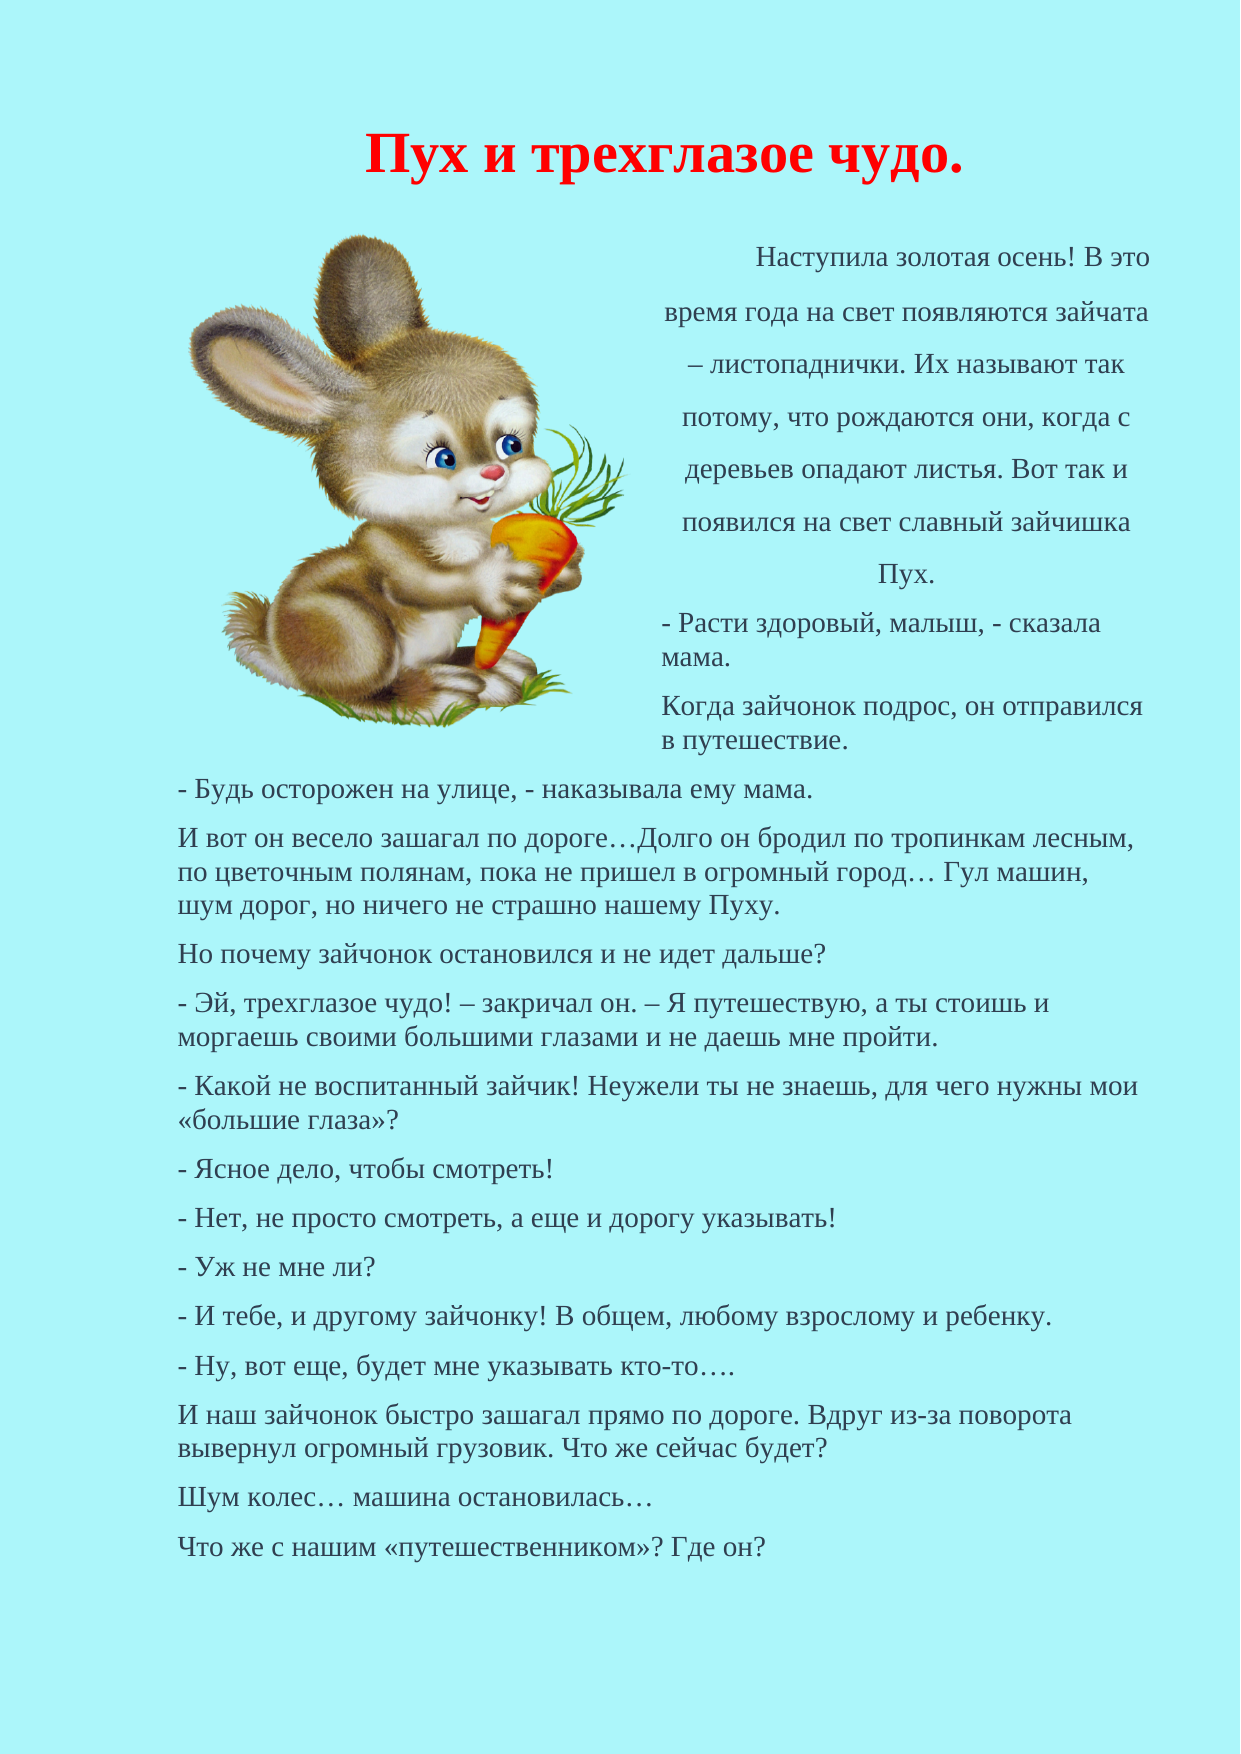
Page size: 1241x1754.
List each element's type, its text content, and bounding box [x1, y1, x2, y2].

text Когда зайчонок подрос, он отправился в путешествие. [177, 688, 1152, 755]
text - Расти здоровый, малыш, - сказала мама. [643, 606, 1152, 673]
text - Эй, трехглазое чудо! – закричал он. – Я путешествую, а ты стоишь и моргаешь своими большими глазами и не даешь мне пройти. [177, 986, 1152, 1053]
picture [176, 229, 643, 735]
text Что же с нашим «путешественником»? Где он? [177, 1529, 1152, 1562]
text - Ясное дело, чтобы смотреть! [177, 1151, 1152, 1184]
text - И тебе, и другому зайчонку! В общем, любому взрослому и ребенку. [177, 1298, 1152, 1332]
text - Нет, не просто смотреть, а еще и дорогу указывать! [177, 1200, 1152, 1234]
text Шум колес… машина остановилась… [177, 1479, 1152, 1513]
text И наш зайчонок быстро зашагал прямо по дороге. Вдруг из-за поворота вывернул огромный грузовик. Что же сейчас будет? [177, 1397, 1152, 1464]
text И вот он весело зашагал по дороге…Долго он бродил по тропинкам лесным, по цветочным полянам, пока не пришел в огромный город… Гул машин, шум дорог, но ничего не страшно нашему Пуху. [177, 820, 1152, 921]
text - Уж не мне ли? [177, 1249, 1152, 1283]
text - Будь осторожен на улице, - наказывала ему мама. [177, 771, 1152, 804]
text Но почему зайчонок остановился и не идет дальше? [177, 936, 1152, 970]
text Пух и трехглазое чудо. [177, 118, 1152, 185]
text - Ну, вот еще, будет мне указывать кто-то…. [177, 1348, 1152, 1381]
text Наступила золотая осень! В это время года на свет появляются зайчата – листопаднички. Их называют так потому, что рождаются они, когда с деревьев опадают листья. Вот так и появился на свет славный зайчишка Пух. [177, 216, 1152, 590]
text - Какой не воспитанный зайчик! Неужели ты не знаешь, для чего нужны мои «большие глаза»? [177, 1068, 1152, 1135]
